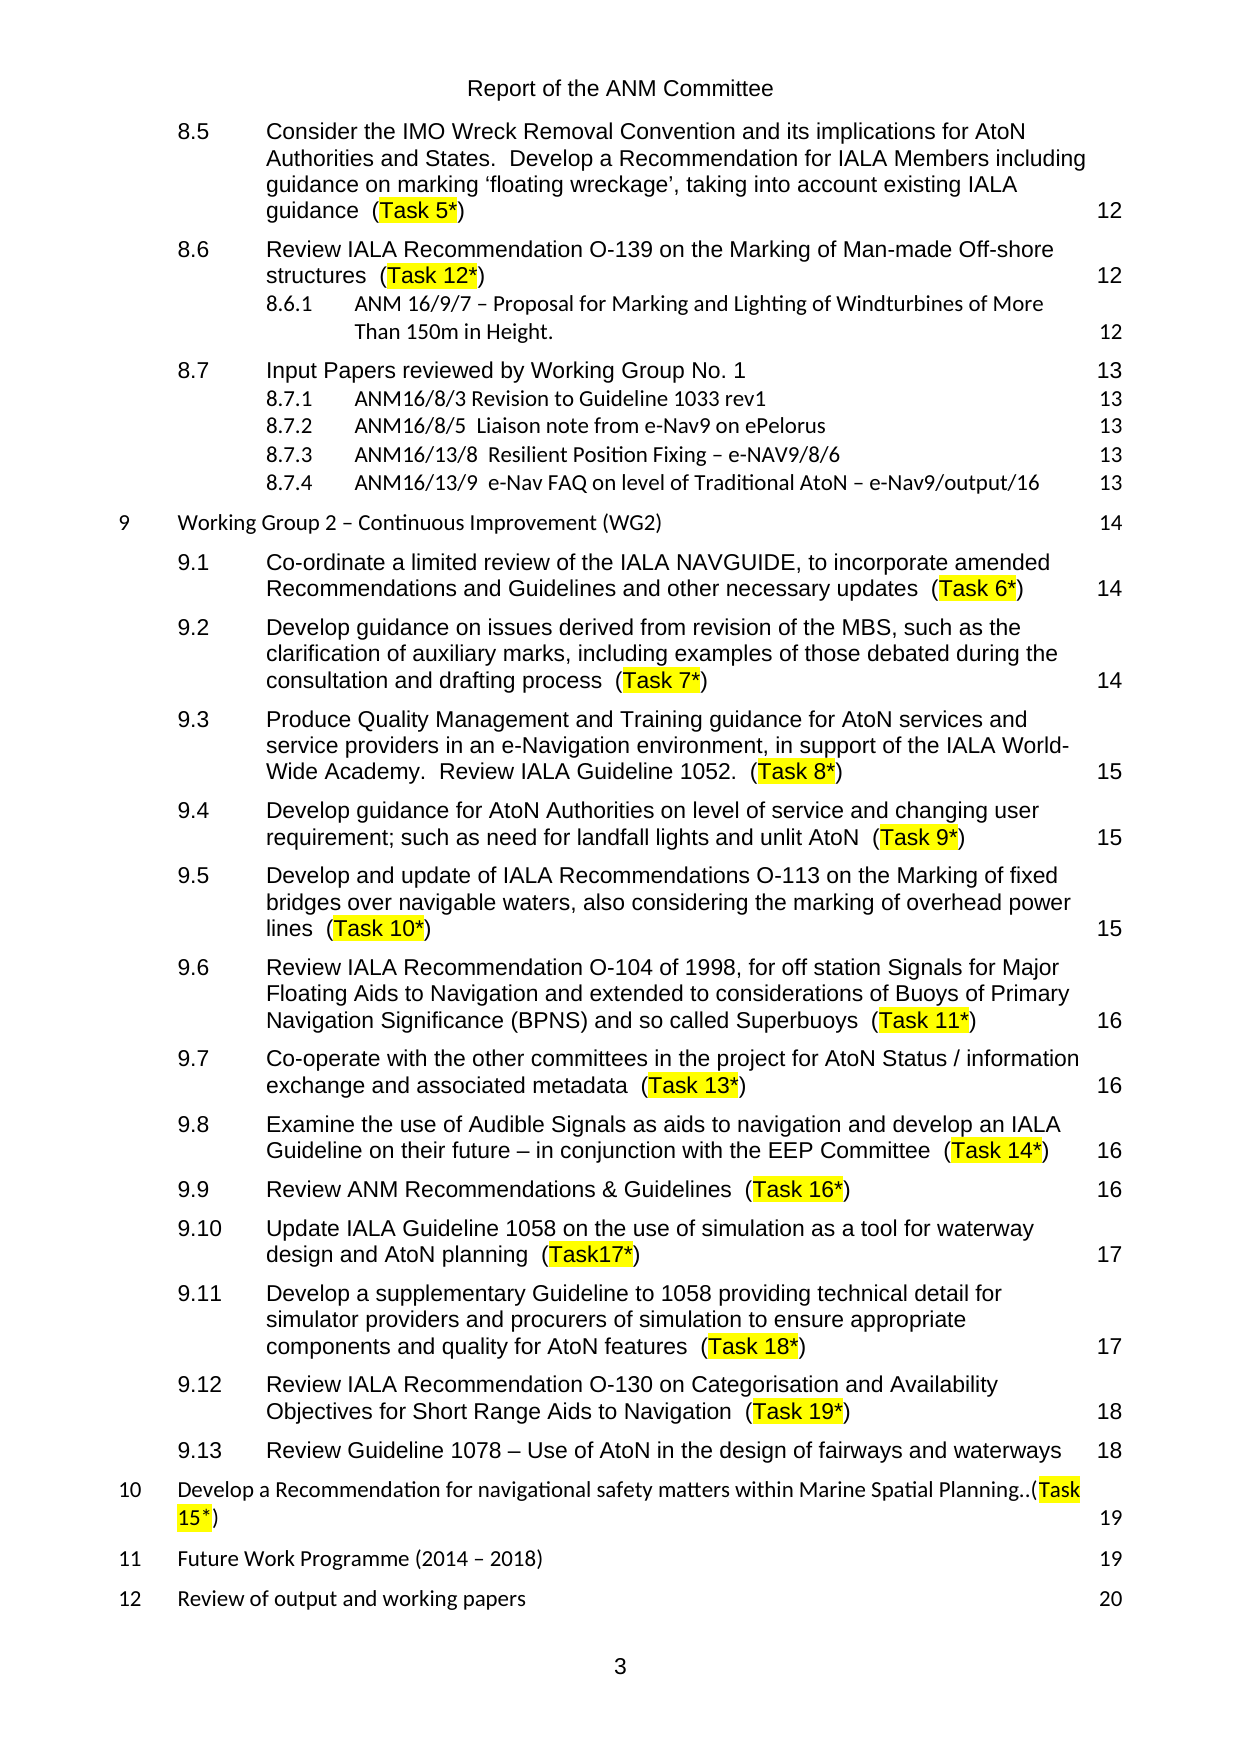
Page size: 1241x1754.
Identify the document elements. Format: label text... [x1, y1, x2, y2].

text 9.1 Co-ordinate a limited review of the IALA NAVGUIDE, to incorporate amended Recommendations and Guidelines and other necessary updates (Task 6*) 14 [177, 549, 1092, 601]
text 8.7.4 ANM16/13/9 e-Nav FAQ on level of Traditional AtoN – e-Nav9/output/16 13 [266, 468, 1092, 496]
text 10 Develop a Recommendation for navigational safety matters within Marine Spatial Planning..(Task 15*) 19 [118, 1476, 1092, 1532]
text 8.6 Review IALA Recommendation O-139 on the Marking of Man-made Off-shore structures (Task 12*) 12 [177, 236, 1092, 289]
text 9.8 Examine the use of Audible Signals as aids to navigation and develop an IALA Guideline on their future – in conjunction with the EEP Committee (Task 14*) 16 [177, 1111, 1092, 1163]
text 8.7.3 ANM16/13/8 Resilient Position Fixing – e-NAV9/8/6 13 [266, 440, 1092, 468]
text 8.7.2 ANM16/8/5 Liaison note from e-Nav9 on ePelorus 13 [266, 412, 1092, 440]
text 9.9 Review ANM Recommendations & Guidelines (Task 16*) 16 [177, 1176, 753, 1202]
text 9.9 Review ANM Recommendations & Guidelines (Task 16*) 16 [843, 1176, 1092, 1202]
text 8.7.1 ANM16/8/3 Revision to Guideline 1033 rev1 13 [266, 384, 1092, 412]
text 9.6 Review IALA Recommendation O-104 of 1998, for off station Signals for Major Floating Aids to Navigation and extended to considerations of Buoys of Primary Navigation Significance (BPNS) and so called Superbuoys (Task 11*) 16 [177, 954, 1092, 1033]
text 9.13 Review Guideline 1078 – Use of AtoN in the design of fairways and waterways 18 [177, 1437, 1092, 1463]
text 8.6.1 ANM 16/9/7 – Proposal for Marking and Lighting of Windturbines of More Than 150m in Height. 12 [266, 289, 1092, 345]
text 9.12 Review IALA Recommendation O-130 on Categorisation and Availability Objectives for Short Range Aids to Navigation (Task 19*) 18 [177, 1371, 1092, 1424]
text 9 Working Group 2 – Continuous Improvement (WG2) 14 [118, 508, 1092, 536]
text 11 Future Work Programme (2014 – 2018) 19 [118, 1544, 1092, 1572]
text 9.5 Develop and update of IALA Recommendations O-113 on the Marking of fixed bridges over navigable waters, also considering the marking of overhead power lines (Task 10*) 15 [177, 862, 1092, 941]
text 12 Review of output and working papers 20 [118, 1584, 1092, 1613]
text 9.7 Co-operate with the other committees in the project for AtoN Status / information exchange and associated metadata (Task 13*) 16 [177, 1045, 1092, 1098]
text 9.10 Update IALA Guideline 1058 on the use of simulation as a tool for waterway design and AtoN planning (Task17*) 17 [177, 1215, 1092, 1267]
text 8.7 Input Papers reviewed by Working Group No. 1 13 [177, 357, 1092, 384]
text 9.2 Develop guidance on issues derived from revision of the MBS, such as the clarification of auxiliary marks, including examples of those debated during the consultation and drafting process (Task 7*) 14 [177, 614, 1092, 693]
text 8.5 Consider the IMO Wreck Removal Convention and its implications for AtoN Authorities and States. Develop a Recommendation for IALA Members including guidance on marking ‘floating wreckage’, taking into account existing IALA guidance (Task 5*) 12 [177, 118, 1092, 223]
text 9.11 Develop a supplementary Guideline to 1058 providing technical detail for simulator providers and procurers of simulation to ensure appropriate components and quality for AtoN features (Task 18*) 17 [177, 1280, 1092, 1359]
text 9.3 Produce Quality Management and Training guidance for AtoN services and service providers in an e-Navigation environment, in support of the IALA World-Wide Academy. Review IALA Guideline 1052. (Task 8*) 15 [177, 706, 1092, 784]
text 9.4 Develop guidance for AtoN Authorities on level of service and changing user requirement; such as need for landfall lights and unlit AtoN (Task 9*) 15 [177, 797, 1092, 850]
